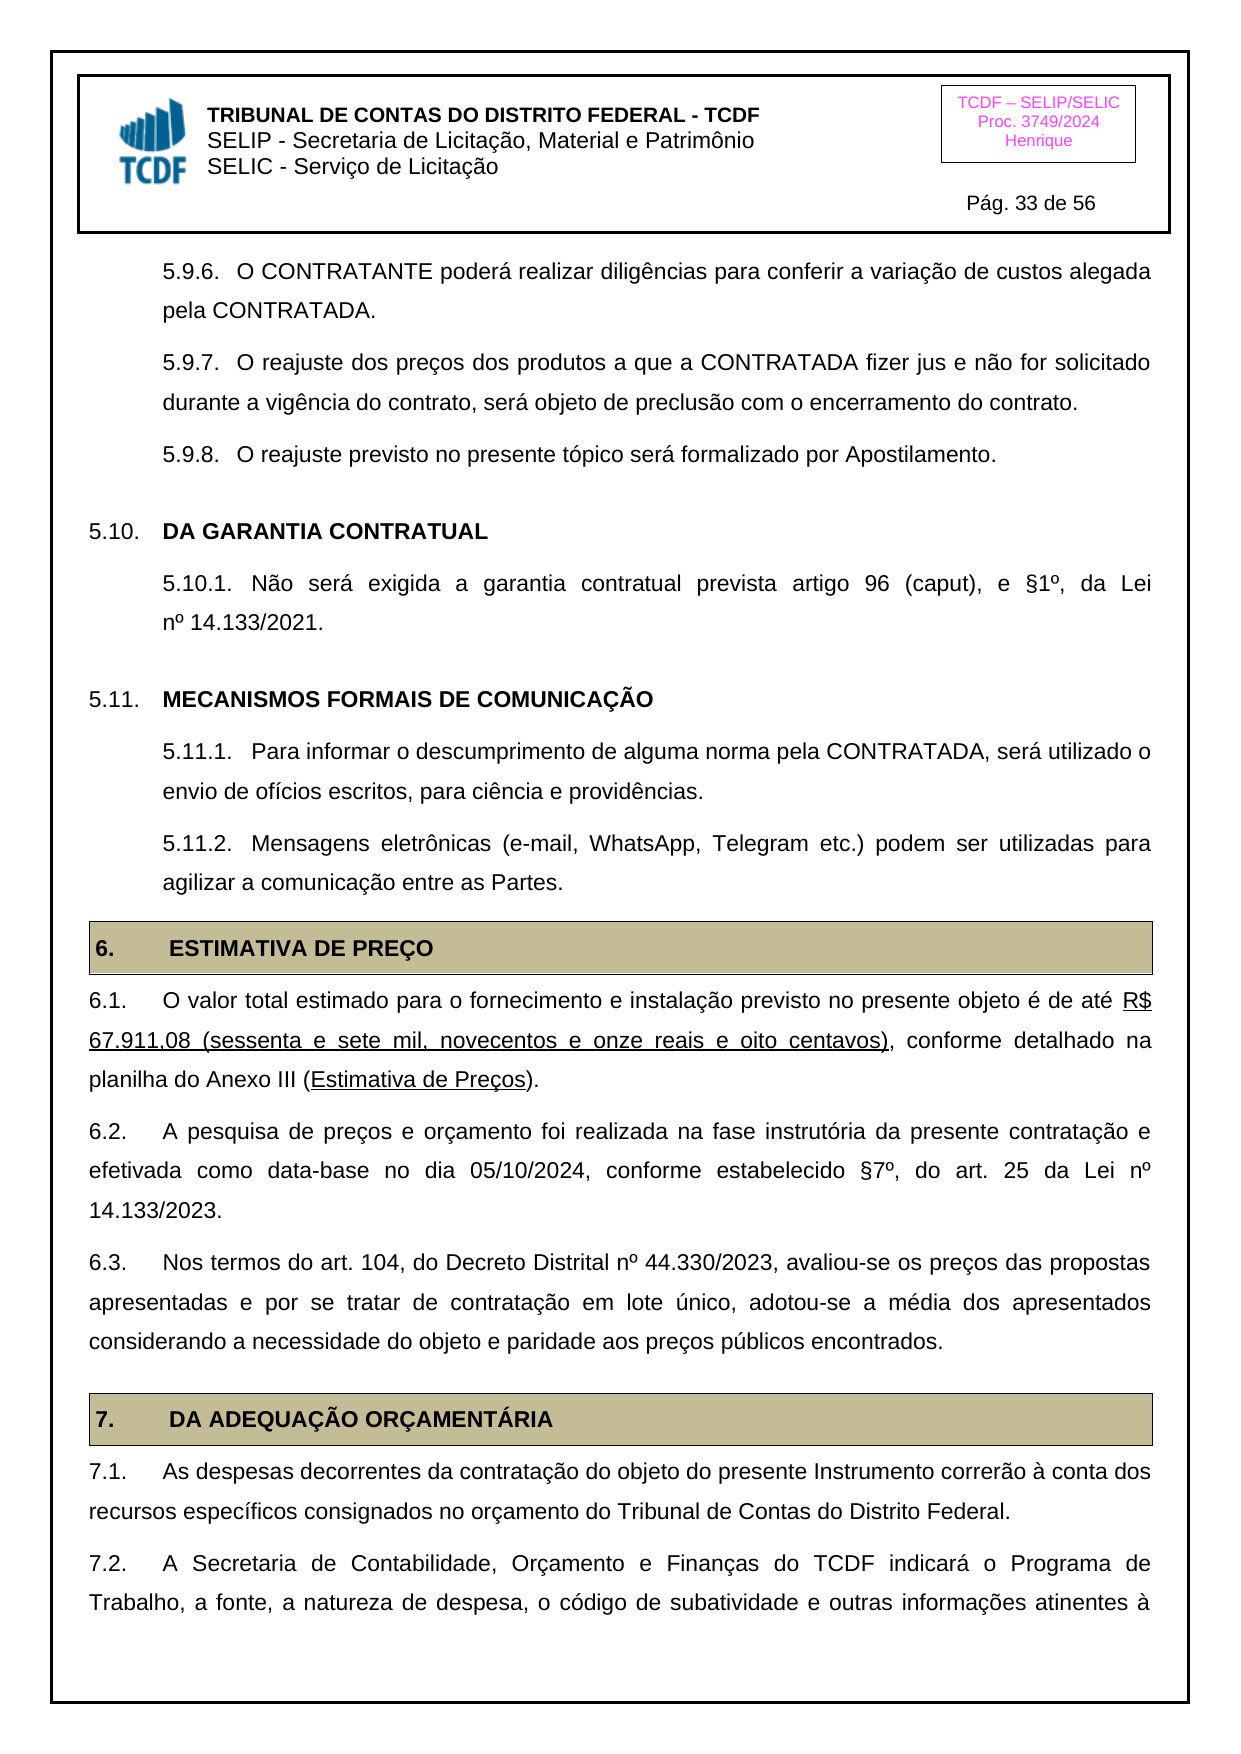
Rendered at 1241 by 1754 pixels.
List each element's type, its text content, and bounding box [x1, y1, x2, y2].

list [89, 1550, 1152, 1616]
table_header DA ADEQUAÇÃO ORÇAMENTÁRIA [90, 1394, 1152, 1445]
table_header ESTIMATIVA DE PREÇO [90, 922, 1152, 973]
list MECANISMOS FORMAIS DE COMUNICAÇÃO [89, 686, 1152, 713]
list Nos termos do art. 104, do Decreto Distrital nº 44.330/2023, avaliou-se os preços das propostas apresentadas e por se tratar de contratação em lote único, adotou-se a média dos apresentados considerando a necessidade do objeto e paridade aos preços públicos encontrados. [89, 1249, 1152, 1354]
list DA GARANTIA CONTRATUAL [89, 518, 1152, 544]
list A pesquisa de preços e orçamento foi realizada na fase instrutória da presente contratação e efetivada como data-base no dia 05/10/2024, conforme estabelecido §7º, do art. 25 da Lei nº 14.133/2023. [89, 1118, 1152, 1223]
list O reajuste previsto no presente tópico será formalizado por Apostilamento. [162, 441, 1152, 467]
list Não será exigida a garantia contratual prevista artigo 96 (caput), e §1º, da Lei nº 14.133/2021. [162, 570, 1152, 636]
list Para informar o descumprimento de alguma norma pela CONTRATADA, será utilizado o envio de ofícios escritos, para ciência e providências. [162, 738, 1152, 804]
list Mensagens eletrônicas (e-mail, WhatsApp, Telegram etc.) podem ser utilizadas para agilizar a comunicação entre as Partes. [162, 830, 1152, 896]
list O reajuste dos preços dos produtos a que a CONTRATADA fizer jus e não for solicitado durante a vigência do contrato, será objeto de preclusão com o encerramento do contrato. [162, 349, 1152, 415]
list As despesas decorrentes da contratação do objeto do presente Instrumento correrão à conta dos recursos específicos consignados no orçamento do Tribunal de Contas do Distrito Federal. [89, 1458, 1152, 1524]
list O valor total estimado para o fornecimento e instalação previsto no presente objeto é de até R$ 67.911,08 (sessenta e sete mil, novecentos e onze reais e oito centavos), conforme detalhado na planilha do Anexo III (Estimativa de Preços). [89, 987, 1152, 1092]
list O CONTRATANTE poderá realizar diligências para conferir a variação de custos alegada pela CONTRATADA. [162, 258, 1152, 324]
